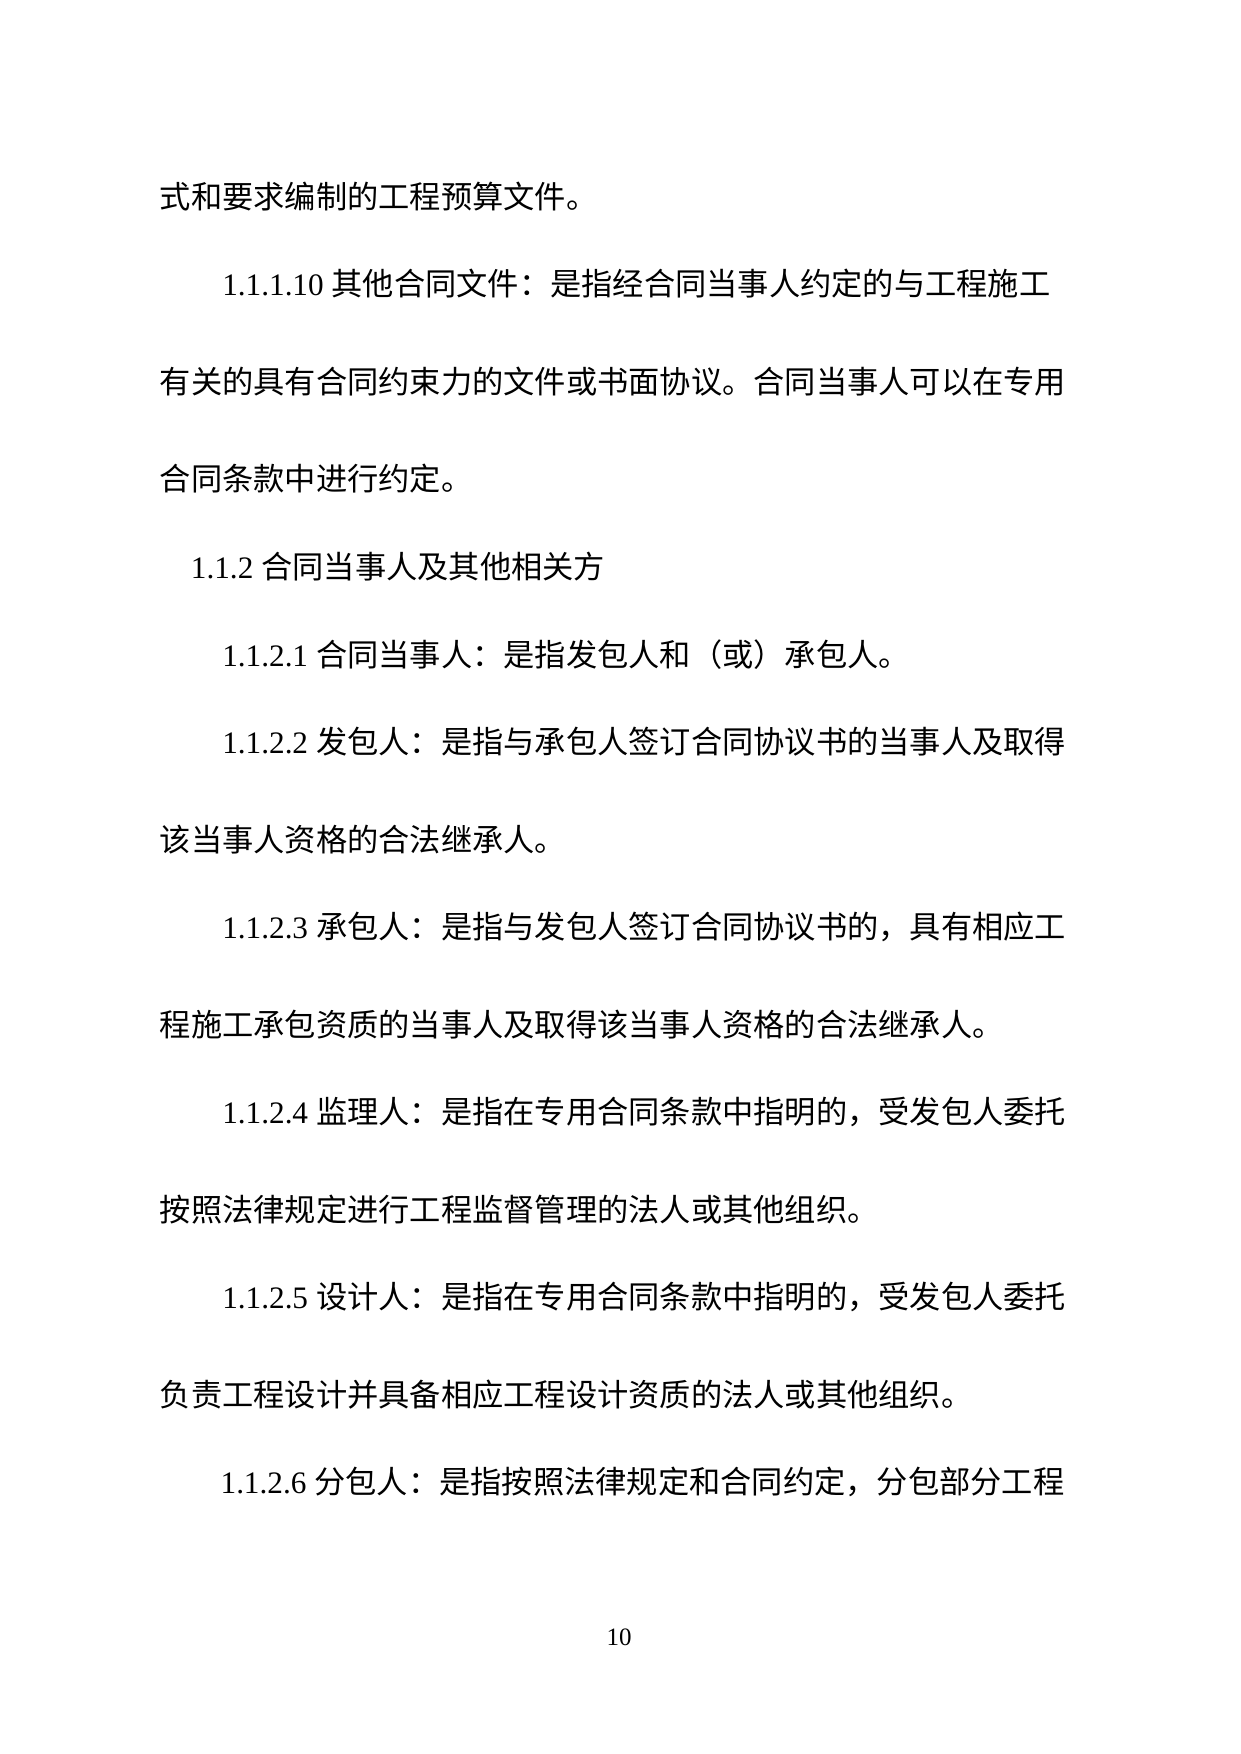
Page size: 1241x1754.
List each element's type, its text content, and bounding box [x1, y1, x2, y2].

text 1.1.2 合同当事人及其他相关方 [159, 532, 1078, 597]
text 1.1.1.10 其他合同文件：是指经合同当事人约定的与工程施工有关的具有合同约束力的文件或书面协议。合同当事人可以在专用合同条款中进行约定。 [159, 249, 1078, 509]
text 1.1.2.4 监理人：是指在专用合同条款中指明的，受发包人委托按照法律规定进行工程监督管理的法人或其他组织。 [159, 1078, 1078, 1240]
text 1.1.2.3 承包人：是指与发包人签订合同协议书的，具有相应工程施工承包资质的当事人及取得该当事人资格的合法继承人。 [159, 892, 1078, 1055]
text 1.1.2.5 设计人：是指在专用合同条款中指明的，受发包人委托负责工程设计并具备相应工程设计资质的法人或其他组织。 [159, 1263, 1078, 1425]
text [159, 1448, 1078, 1513]
text 1.1.2.2 发包人：是指与承包人签订合同协议书的当事人及取得该当事人资格的合法继承人。 [159, 707, 1078, 870]
text 1.1.2.1 合同当事人：是指发包人和（或）承包人。 [159, 620, 1078, 685]
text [159, 162, 1078, 227]
